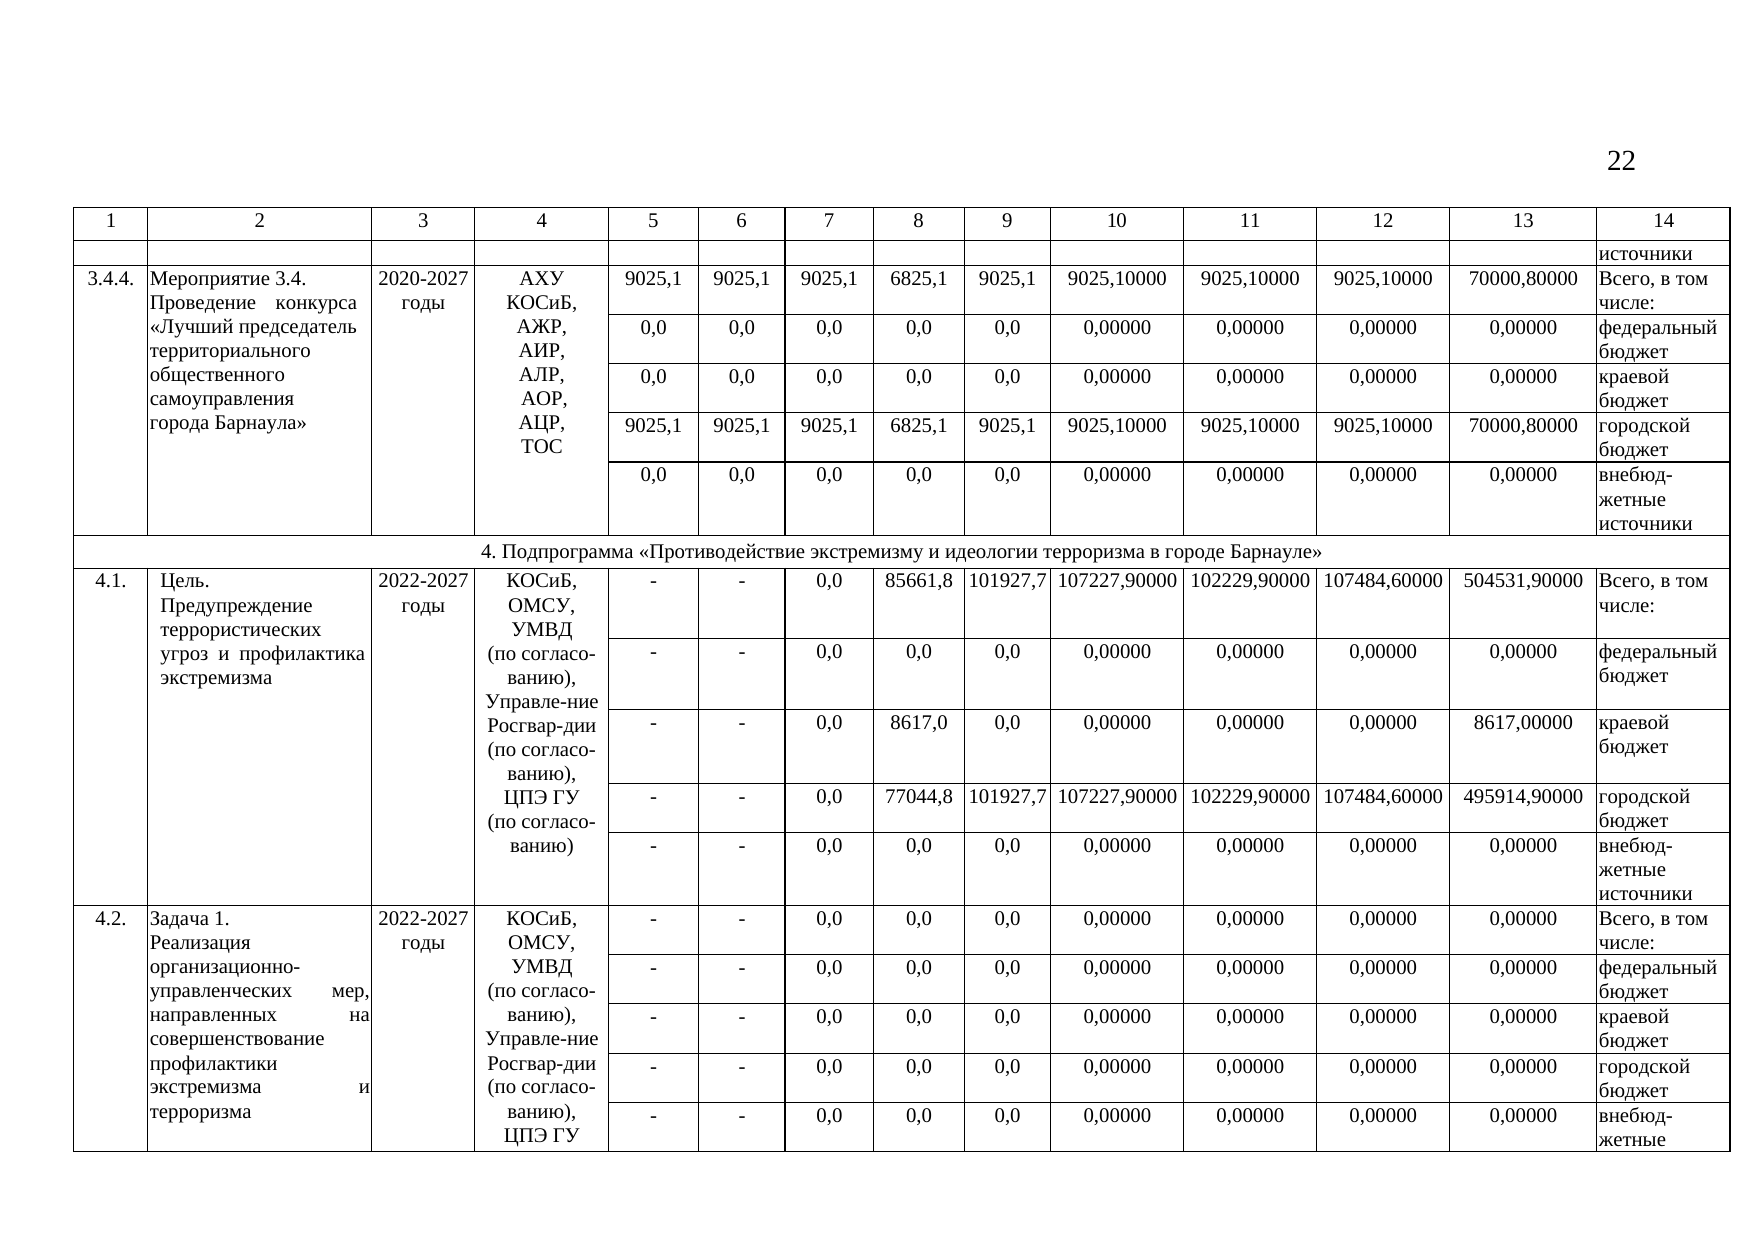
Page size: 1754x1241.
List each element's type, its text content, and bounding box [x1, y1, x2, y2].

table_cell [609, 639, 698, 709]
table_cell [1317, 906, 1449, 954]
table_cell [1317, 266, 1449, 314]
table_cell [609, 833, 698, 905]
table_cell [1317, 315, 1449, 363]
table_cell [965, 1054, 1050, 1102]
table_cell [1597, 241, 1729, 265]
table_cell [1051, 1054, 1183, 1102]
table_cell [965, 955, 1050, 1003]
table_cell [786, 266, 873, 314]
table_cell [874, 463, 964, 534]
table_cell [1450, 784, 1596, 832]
table_header 3 [372, 208, 474, 239]
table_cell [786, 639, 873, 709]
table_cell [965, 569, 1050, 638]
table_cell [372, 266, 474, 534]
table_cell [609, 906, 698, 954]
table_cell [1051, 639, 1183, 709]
table_header 12 [1317, 208, 1449, 239]
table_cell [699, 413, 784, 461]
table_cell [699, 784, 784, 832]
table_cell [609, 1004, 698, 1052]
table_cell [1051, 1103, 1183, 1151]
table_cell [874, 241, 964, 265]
table_header 9 [965, 208, 1050, 239]
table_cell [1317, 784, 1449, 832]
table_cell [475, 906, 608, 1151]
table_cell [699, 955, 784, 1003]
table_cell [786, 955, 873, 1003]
table_header 13 [1450, 208, 1596, 239]
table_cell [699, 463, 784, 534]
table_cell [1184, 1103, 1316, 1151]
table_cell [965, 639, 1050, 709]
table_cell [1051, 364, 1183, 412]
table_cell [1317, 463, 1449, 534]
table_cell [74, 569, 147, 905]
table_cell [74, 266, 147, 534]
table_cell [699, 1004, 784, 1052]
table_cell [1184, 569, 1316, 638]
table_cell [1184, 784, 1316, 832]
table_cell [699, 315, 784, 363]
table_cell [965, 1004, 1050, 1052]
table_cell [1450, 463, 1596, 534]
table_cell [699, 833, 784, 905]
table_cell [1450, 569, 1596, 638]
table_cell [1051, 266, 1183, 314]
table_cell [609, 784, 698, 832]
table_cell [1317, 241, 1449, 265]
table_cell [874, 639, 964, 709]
table_header 10 [1051, 208, 1183, 239]
table_header 14 [1597, 208, 1729, 239]
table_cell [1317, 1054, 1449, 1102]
table_header 4 [475, 208, 608, 239]
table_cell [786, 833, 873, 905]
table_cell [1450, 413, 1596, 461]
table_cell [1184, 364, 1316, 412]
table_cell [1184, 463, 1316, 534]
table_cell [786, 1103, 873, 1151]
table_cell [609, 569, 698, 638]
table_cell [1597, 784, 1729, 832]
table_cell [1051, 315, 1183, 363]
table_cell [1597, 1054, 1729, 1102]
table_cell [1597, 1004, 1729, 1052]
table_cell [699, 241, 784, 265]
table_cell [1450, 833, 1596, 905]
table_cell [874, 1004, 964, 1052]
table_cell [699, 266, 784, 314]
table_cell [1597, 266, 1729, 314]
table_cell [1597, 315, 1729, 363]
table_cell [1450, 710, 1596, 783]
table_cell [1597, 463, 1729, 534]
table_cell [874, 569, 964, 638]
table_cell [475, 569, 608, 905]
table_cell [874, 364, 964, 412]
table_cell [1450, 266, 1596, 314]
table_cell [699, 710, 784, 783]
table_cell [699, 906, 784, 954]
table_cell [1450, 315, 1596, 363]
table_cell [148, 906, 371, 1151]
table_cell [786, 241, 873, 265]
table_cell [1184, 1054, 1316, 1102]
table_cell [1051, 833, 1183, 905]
table_header 6 [699, 208, 784, 239]
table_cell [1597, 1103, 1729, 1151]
table_header 5 [609, 208, 698, 239]
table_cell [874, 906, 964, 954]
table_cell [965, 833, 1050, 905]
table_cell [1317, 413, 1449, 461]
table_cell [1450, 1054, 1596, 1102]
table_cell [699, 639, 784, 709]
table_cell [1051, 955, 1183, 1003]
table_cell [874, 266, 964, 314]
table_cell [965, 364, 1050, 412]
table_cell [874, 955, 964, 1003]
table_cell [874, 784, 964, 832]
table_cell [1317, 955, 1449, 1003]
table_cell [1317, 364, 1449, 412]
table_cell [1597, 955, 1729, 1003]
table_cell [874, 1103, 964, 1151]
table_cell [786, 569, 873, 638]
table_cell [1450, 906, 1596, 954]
table_header 2 [148, 208, 371, 239]
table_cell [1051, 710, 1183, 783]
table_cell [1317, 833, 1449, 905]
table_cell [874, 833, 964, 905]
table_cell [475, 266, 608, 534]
table_header 7 [786, 208, 873, 239]
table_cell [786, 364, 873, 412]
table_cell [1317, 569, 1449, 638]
table_header 11 [1184, 208, 1316, 239]
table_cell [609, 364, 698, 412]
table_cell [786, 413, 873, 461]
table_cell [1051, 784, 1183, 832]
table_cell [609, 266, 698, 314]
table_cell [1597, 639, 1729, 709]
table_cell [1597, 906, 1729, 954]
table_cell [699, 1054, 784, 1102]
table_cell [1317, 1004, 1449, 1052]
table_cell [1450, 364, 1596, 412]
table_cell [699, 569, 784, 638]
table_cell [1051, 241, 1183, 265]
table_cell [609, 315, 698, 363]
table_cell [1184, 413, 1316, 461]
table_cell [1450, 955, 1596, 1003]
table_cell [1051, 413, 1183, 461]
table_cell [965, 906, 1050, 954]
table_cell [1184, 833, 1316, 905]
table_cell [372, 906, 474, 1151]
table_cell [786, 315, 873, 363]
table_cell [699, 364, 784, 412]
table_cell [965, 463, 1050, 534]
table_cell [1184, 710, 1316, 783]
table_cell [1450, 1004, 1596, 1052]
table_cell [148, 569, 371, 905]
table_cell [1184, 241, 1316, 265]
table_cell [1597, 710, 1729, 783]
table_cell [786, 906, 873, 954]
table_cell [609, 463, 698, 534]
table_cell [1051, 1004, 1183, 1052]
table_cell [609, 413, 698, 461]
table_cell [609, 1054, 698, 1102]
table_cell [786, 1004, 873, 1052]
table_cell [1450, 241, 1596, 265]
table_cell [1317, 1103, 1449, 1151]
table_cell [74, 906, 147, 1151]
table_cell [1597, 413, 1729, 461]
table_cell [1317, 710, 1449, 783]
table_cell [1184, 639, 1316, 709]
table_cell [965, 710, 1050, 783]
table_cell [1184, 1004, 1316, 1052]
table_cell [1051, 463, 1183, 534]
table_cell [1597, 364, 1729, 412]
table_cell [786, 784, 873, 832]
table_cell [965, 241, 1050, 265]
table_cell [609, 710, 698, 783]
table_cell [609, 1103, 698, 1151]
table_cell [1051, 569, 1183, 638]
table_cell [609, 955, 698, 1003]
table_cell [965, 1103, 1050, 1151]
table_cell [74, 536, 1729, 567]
table_header 1 [74, 208, 147, 239]
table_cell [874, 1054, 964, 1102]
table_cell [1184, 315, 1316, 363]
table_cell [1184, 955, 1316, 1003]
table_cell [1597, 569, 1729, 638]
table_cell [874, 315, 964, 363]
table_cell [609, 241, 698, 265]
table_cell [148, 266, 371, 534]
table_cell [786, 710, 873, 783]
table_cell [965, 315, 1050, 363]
table_header 8 [874, 208, 964, 239]
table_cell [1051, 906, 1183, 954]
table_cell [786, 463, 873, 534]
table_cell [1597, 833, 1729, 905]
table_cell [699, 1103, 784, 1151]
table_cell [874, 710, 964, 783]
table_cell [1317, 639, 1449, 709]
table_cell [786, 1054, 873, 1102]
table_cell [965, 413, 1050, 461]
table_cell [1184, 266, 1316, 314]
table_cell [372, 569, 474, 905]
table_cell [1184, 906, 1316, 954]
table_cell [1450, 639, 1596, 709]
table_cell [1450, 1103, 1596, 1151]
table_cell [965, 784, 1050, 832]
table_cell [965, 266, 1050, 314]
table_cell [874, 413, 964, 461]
